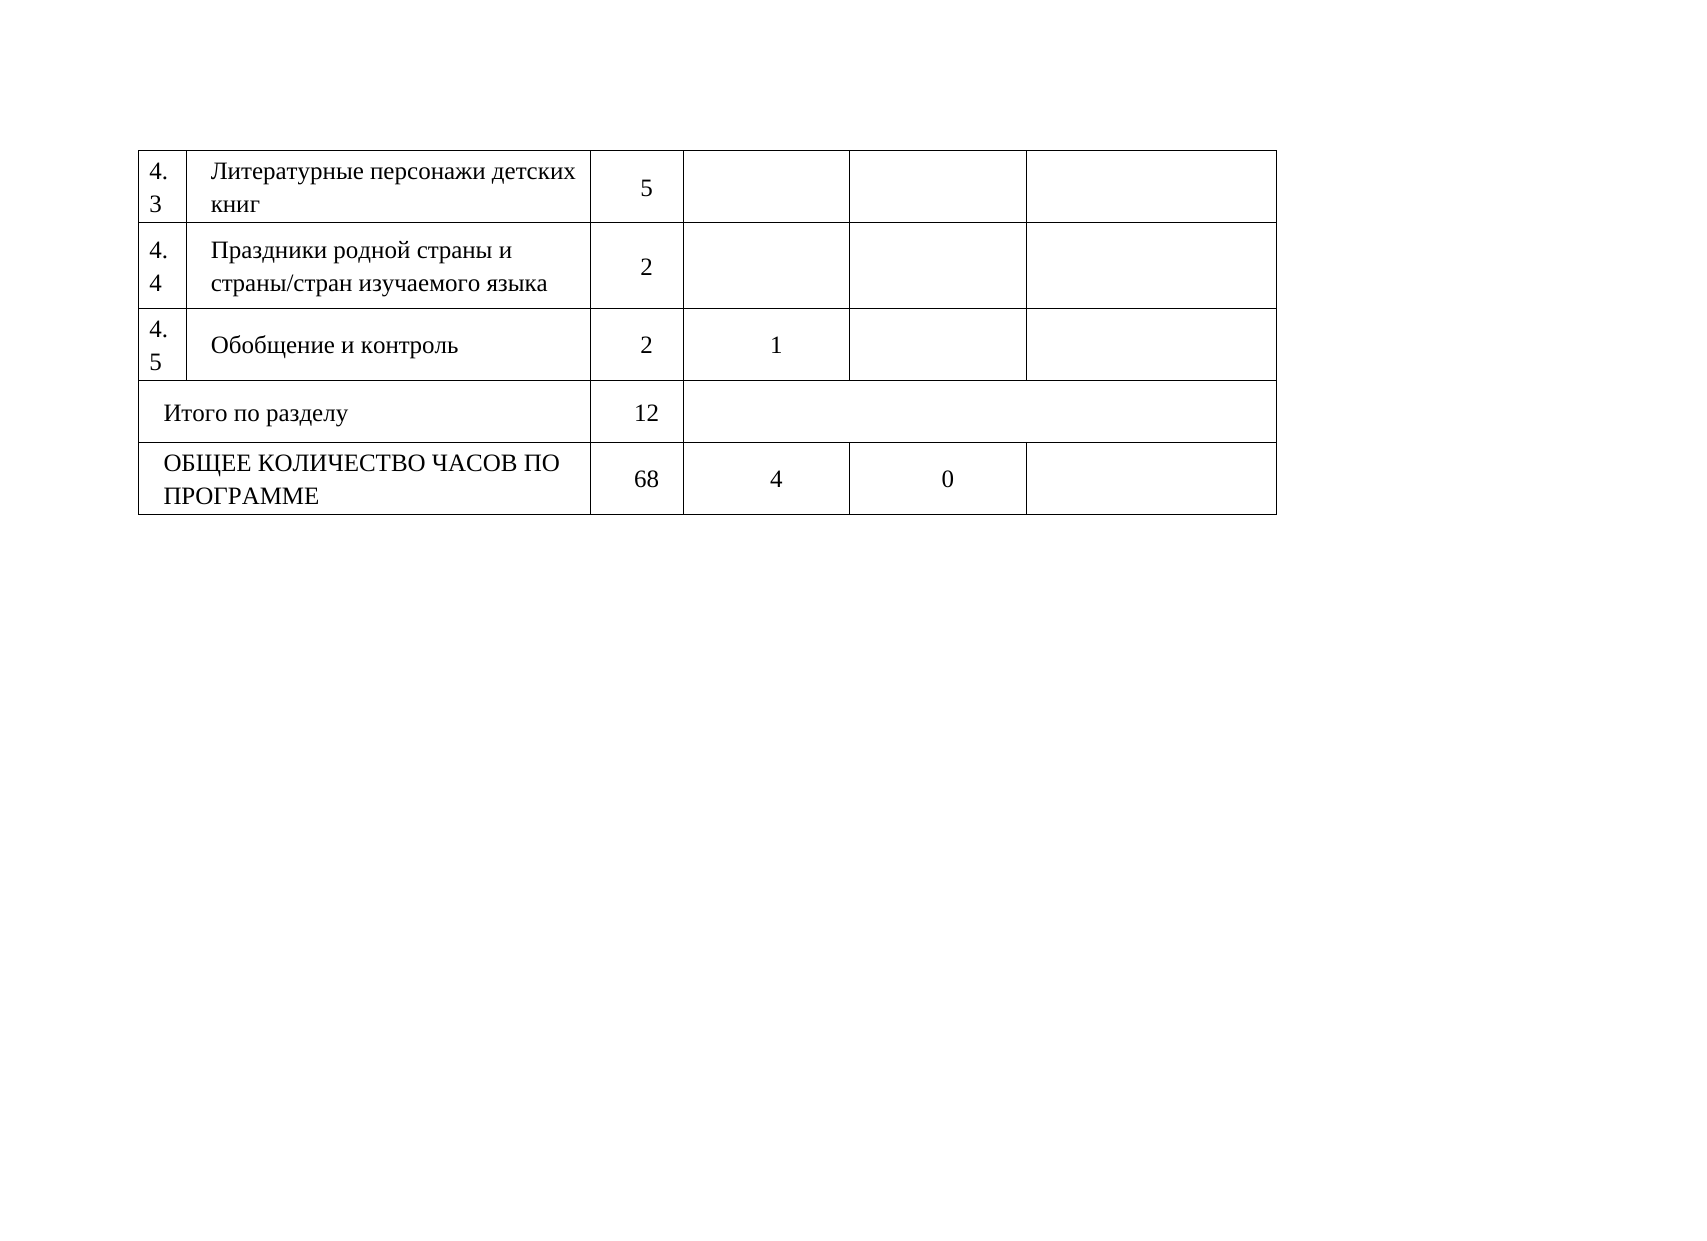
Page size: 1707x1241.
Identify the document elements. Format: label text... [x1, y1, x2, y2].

table_cell 12 [591, 381, 683, 442]
table_cell 0 [850, 443, 1026, 514]
table_cell [1027, 309, 1276, 380]
table_cell ОБЩЕЕ КОЛИЧЕСТВО ЧАСОВ ПО ПРОГРАММЕ [139, 443, 590, 514]
table_cell [684, 381, 1276, 442]
table_cell [684, 151, 849, 222]
table_cell [1027, 151, 1276, 222]
table_cell Литературные персонажи детских книг [187, 151, 590, 222]
table_cell 68 [591, 443, 683, 514]
table_cell 5 [591, 151, 683, 222]
table_cell 4.5 [139, 309, 186, 380]
table_cell Праздники родной страны и страны/стран изучаемого языка [187, 223, 590, 308]
table_cell [850, 309, 1026, 380]
table_cell Итого по разделу [139, 381, 590, 442]
table_cell 4.4 [139, 223, 186, 308]
table_cell [1027, 443, 1276, 514]
table_cell [1027, 223, 1276, 308]
table_cell [850, 151, 1026, 222]
table_cell 4 [684, 443, 849, 514]
table_cell 2 [591, 223, 683, 308]
table_cell 4.3 [139, 151, 186, 222]
table_cell 2 [591, 309, 683, 380]
table_cell 1 [684, 309, 849, 380]
table_cell [684, 223, 849, 308]
table_cell [850, 223, 1026, 308]
table_cell Обобщение и контроль [187, 309, 590, 380]
